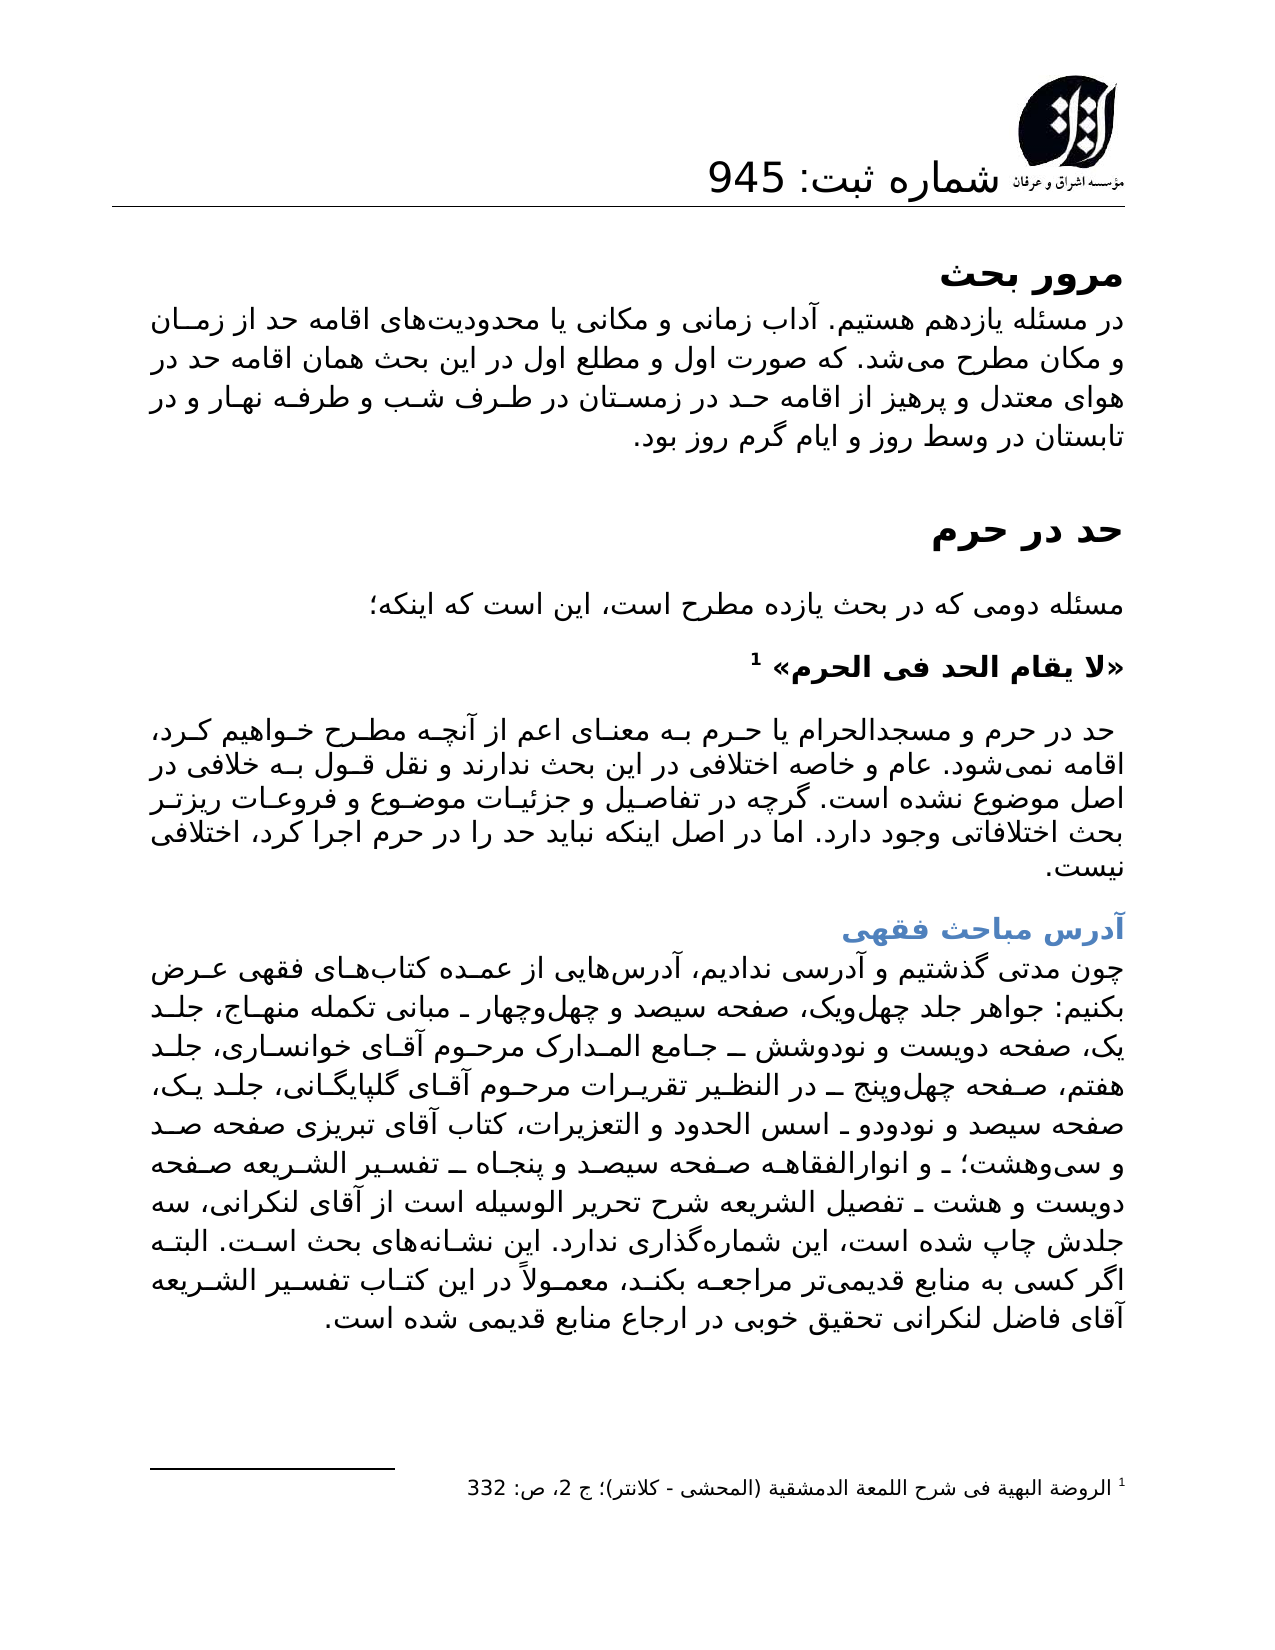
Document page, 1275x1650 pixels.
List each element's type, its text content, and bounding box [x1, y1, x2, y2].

subtitle حد در حرم [150, 508, 1125, 551]
text مسئله دومی که در بحث یازده مطرح است، این است که اینکه؛ [150, 587, 1125, 621]
subtitle مرور بحث [150, 252, 1125, 296]
text چون مدتی گذشتیم و آدرسی ندادیم، آدرس‌هایی از عمده کتاب‌های فقهی عرض بکنیم: جواهر جلد چهل‌ویک، صفحه سیصد و چهل‌وچهار ـ مبانی تکمله منهاج، جلد یک، صفحه دویست و نودوشش ـ جامع المدارک مرحوم آقای خوانساری، جلد هفتم، صفحه چهل‌وپنج ـ در النظیر تقریرات مرحوم آقای گلپایگانی، جلد یک، صفحه سیصد و نودودو ـ اسس الحدود و التعزیرات، کتاب آقای تبریزی صفحه صد و سی‌وهشت؛ ـ و انوارالفقاهه صفحه سیصد و پنجاه ـ تفسیر الشریعه صفحه دویست و هشت ـ تفصیل الشریعه شرح تحریر الوسیله است از آقای لنکرانی، سه جلدش چاپ شده است، این شماره‌گذاری ندارد. این نشانه‌های بحث است. البته اگر کسی به منابع قدیمی‌تر مراجعه بکند، معمولاً در این کتاب تفسیر الشریعه آقای فاضل لنکرانی تحقیق خوبی در ارجاع منابع قدیمی شده است. [150, 951, 1125, 1336]
picture [1009, 75, 1125, 192]
subtitle آدرس مباحث فقهی [150, 912, 1125, 946]
text حد در حرم و مسجدالحرام یا حرم به معنای اعم از آنچه مطرح خواهیم کرد، اقامه نمی‌شود. عام و خاصه اختلافی در این بحث ندارند و نقل قول به خلافی در اصل موضوع نشده است. گرچه در تفاصیل و جزئیات موضوع و فروعات ریزتر بحث اختلافاتی وجود دارد. اما در اصل اینکه نباید حد را در حرم اجرا کرد، اختلافی نیست. [150, 713, 1125, 883]
text «لا یقام الحد فی الحرم» [150, 650, 1125, 684]
text در مسئله یازدهم هستیم. آداب زمانی و مکانی یا محدودیت‌های اقامه حد از زمان و مکان مطرح می‌شد. که صورت اول و مطلع اول در این بحث همان اقامه حد در هوای معتدل و پرهیز از اقامه حد در زمستان در طرف شب و طرفه نهار و در تابستان در وسط روز و ایام گرم روز بود. [150, 302, 1125, 453]
